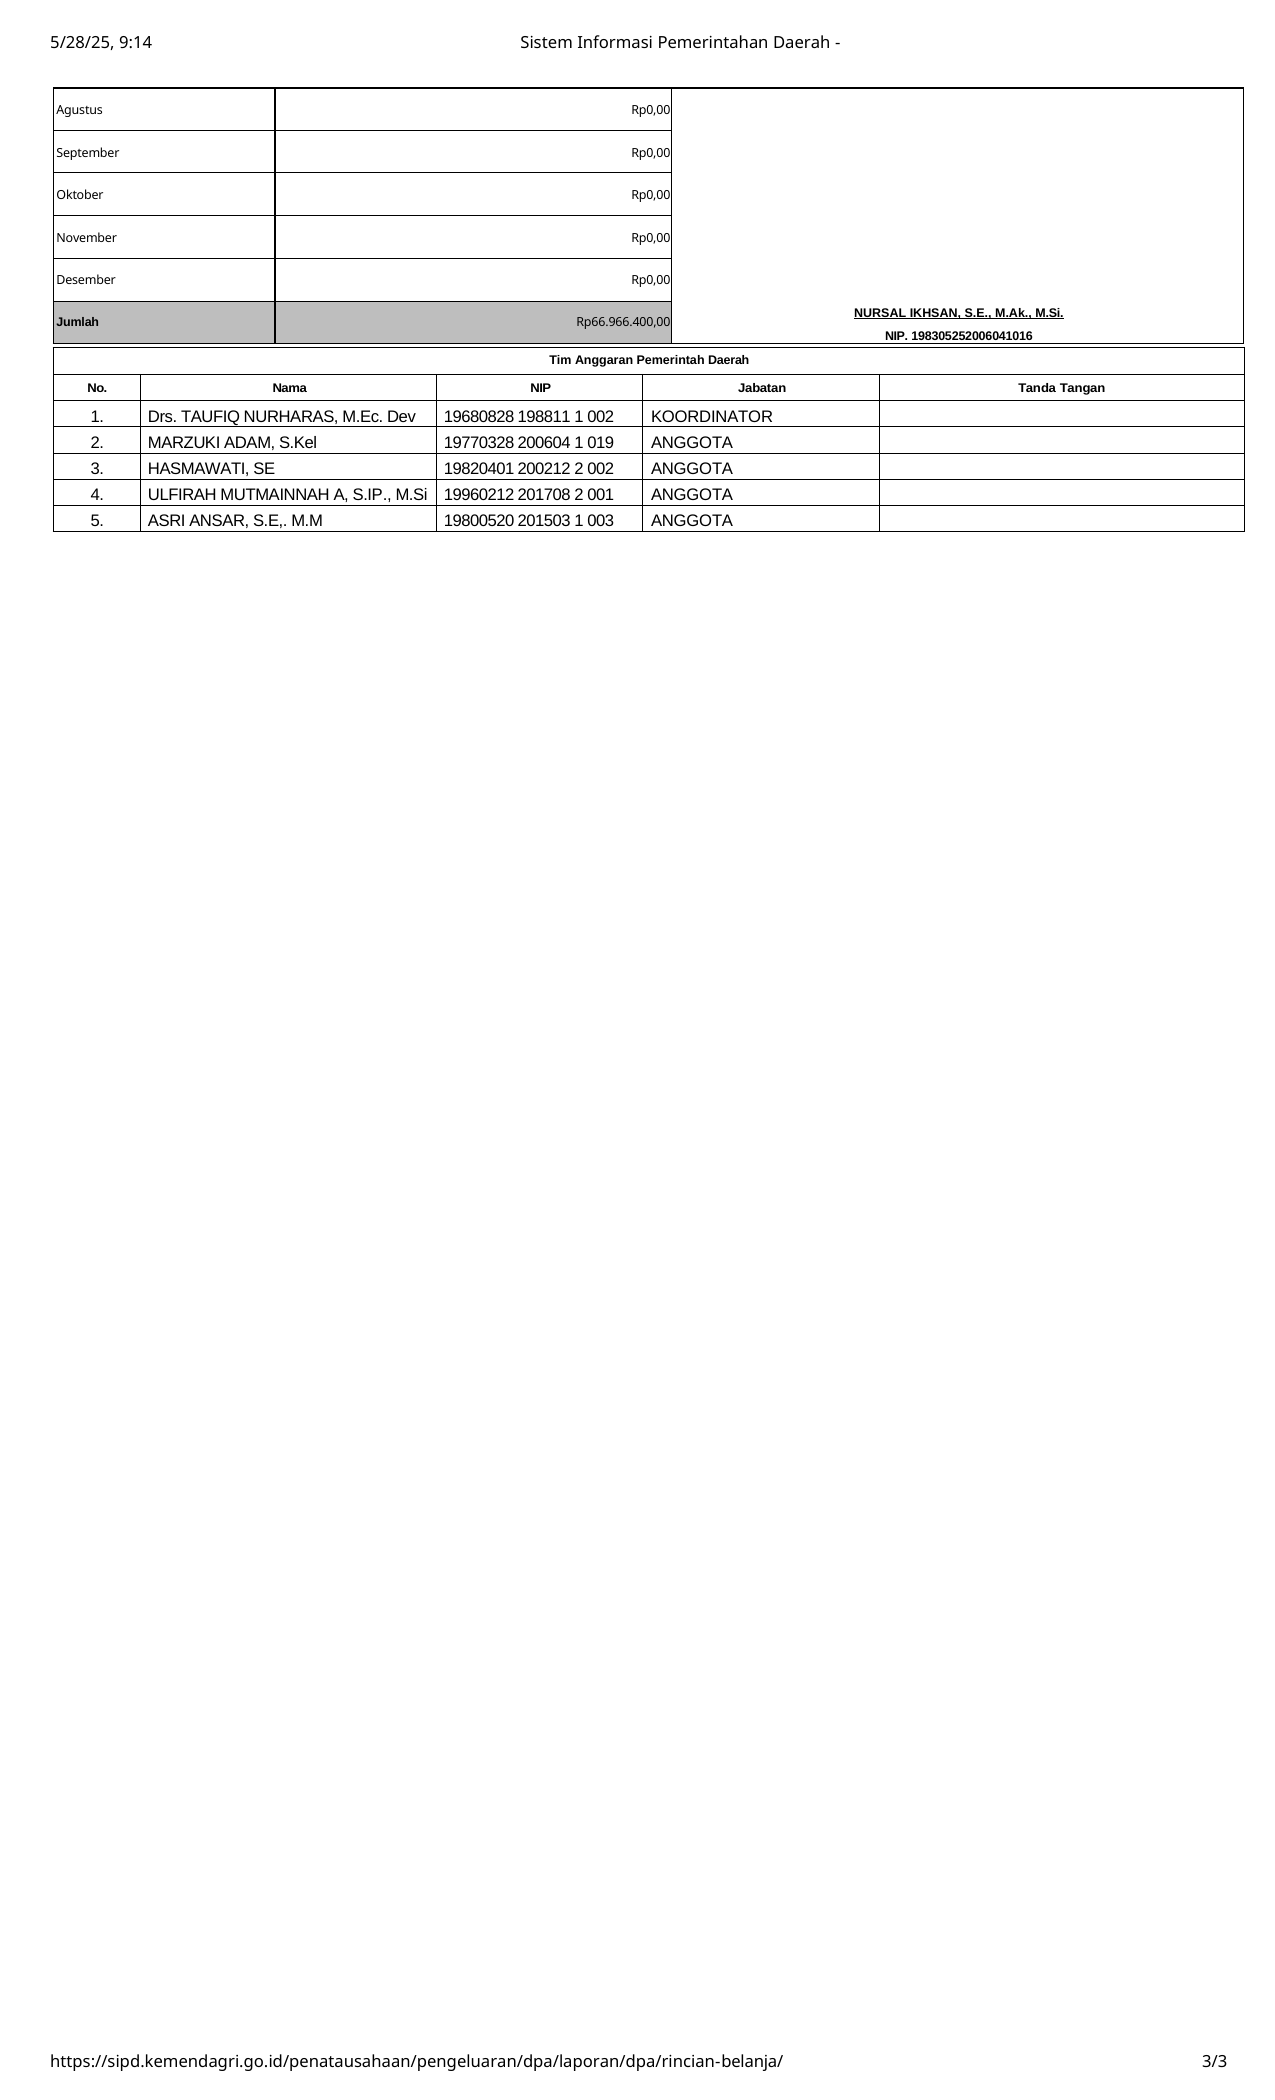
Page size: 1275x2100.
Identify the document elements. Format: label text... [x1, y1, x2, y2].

table_cell Rp0,00 [276, 173, 671, 215]
table_cell 2. [54, 427, 140, 452]
table_cell Rp66.966.400,00 [276, 302, 671, 343]
table_cell Jabatan [643, 375, 879, 400]
table_cell HASMAWATI, SE [141, 454, 436, 478]
table_cell 4. [54, 480, 140, 505]
table_cell 5. [54, 506, 140, 531]
table_cell No. [54, 375, 140, 400]
table_cell [880, 427, 1244, 452]
table_header Tim Anggaran Pemerintah Daerah [54, 348, 1244, 374]
table_cell 3. [54, 454, 140, 478]
table_cell 1. [54, 401, 140, 426]
table_cell [880, 401, 1244, 426]
table_cell 19800520 201503 1 003 [437, 506, 642, 531]
table_cell [880, 506, 1244, 531]
table_cell Oktober [54, 173, 274, 215]
table_cell Drs. TAUFIQ NURHARAS, M.Ec. Dev [141, 401, 436, 426]
table_cell Rp0,00 [276, 216, 671, 258]
table_cell 19820401 200212 2 002 [437, 454, 642, 478]
table_cell MARZUKI ADAM, S.Kel [141, 427, 436, 452]
table_cell Rp0,00 [276, 89, 671, 130]
table_cell ANGGOTA [643, 480, 879, 505]
table_cell Rp0,00 [276, 259, 671, 301]
table_cell 19770328 200604 1 019 [437, 427, 642, 452]
table_cell ULFIRAH MUTMAINNAH A, S.IP., M.Si [141, 480, 436, 505]
table_cell NIP [437, 375, 642, 400]
table_cell [880, 480, 1244, 505]
table_cell 19960212 201708 2 001 [437, 480, 642, 505]
table_cell ANGGOTA [643, 506, 879, 531]
table_cell Desember [54, 259, 274, 301]
table_cell September [54, 131, 274, 172]
table_cell ANGGOTA [643, 427, 879, 452]
table_cell [880, 454, 1244, 478]
table_cell Tanda Tangan [880, 375, 1244, 400]
table_cell Rp0,00 [276, 131, 671, 172]
table_cell Agustus [54, 89, 274, 130]
table_cell Nama [141, 375, 436, 400]
table_cell KOORDINATOR [643, 401, 879, 426]
table_cell 19680828 198811 1 002 [437, 401, 642, 426]
table_cell Jumlah [54, 302, 274, 343]
table_cell November [54, 216, 274, 258]
table_cell ANGGOTA [643, 454, 879, 478]
table_cell ASRI ANSAR, S.E,. M.M [141, 506, 436, 531]
